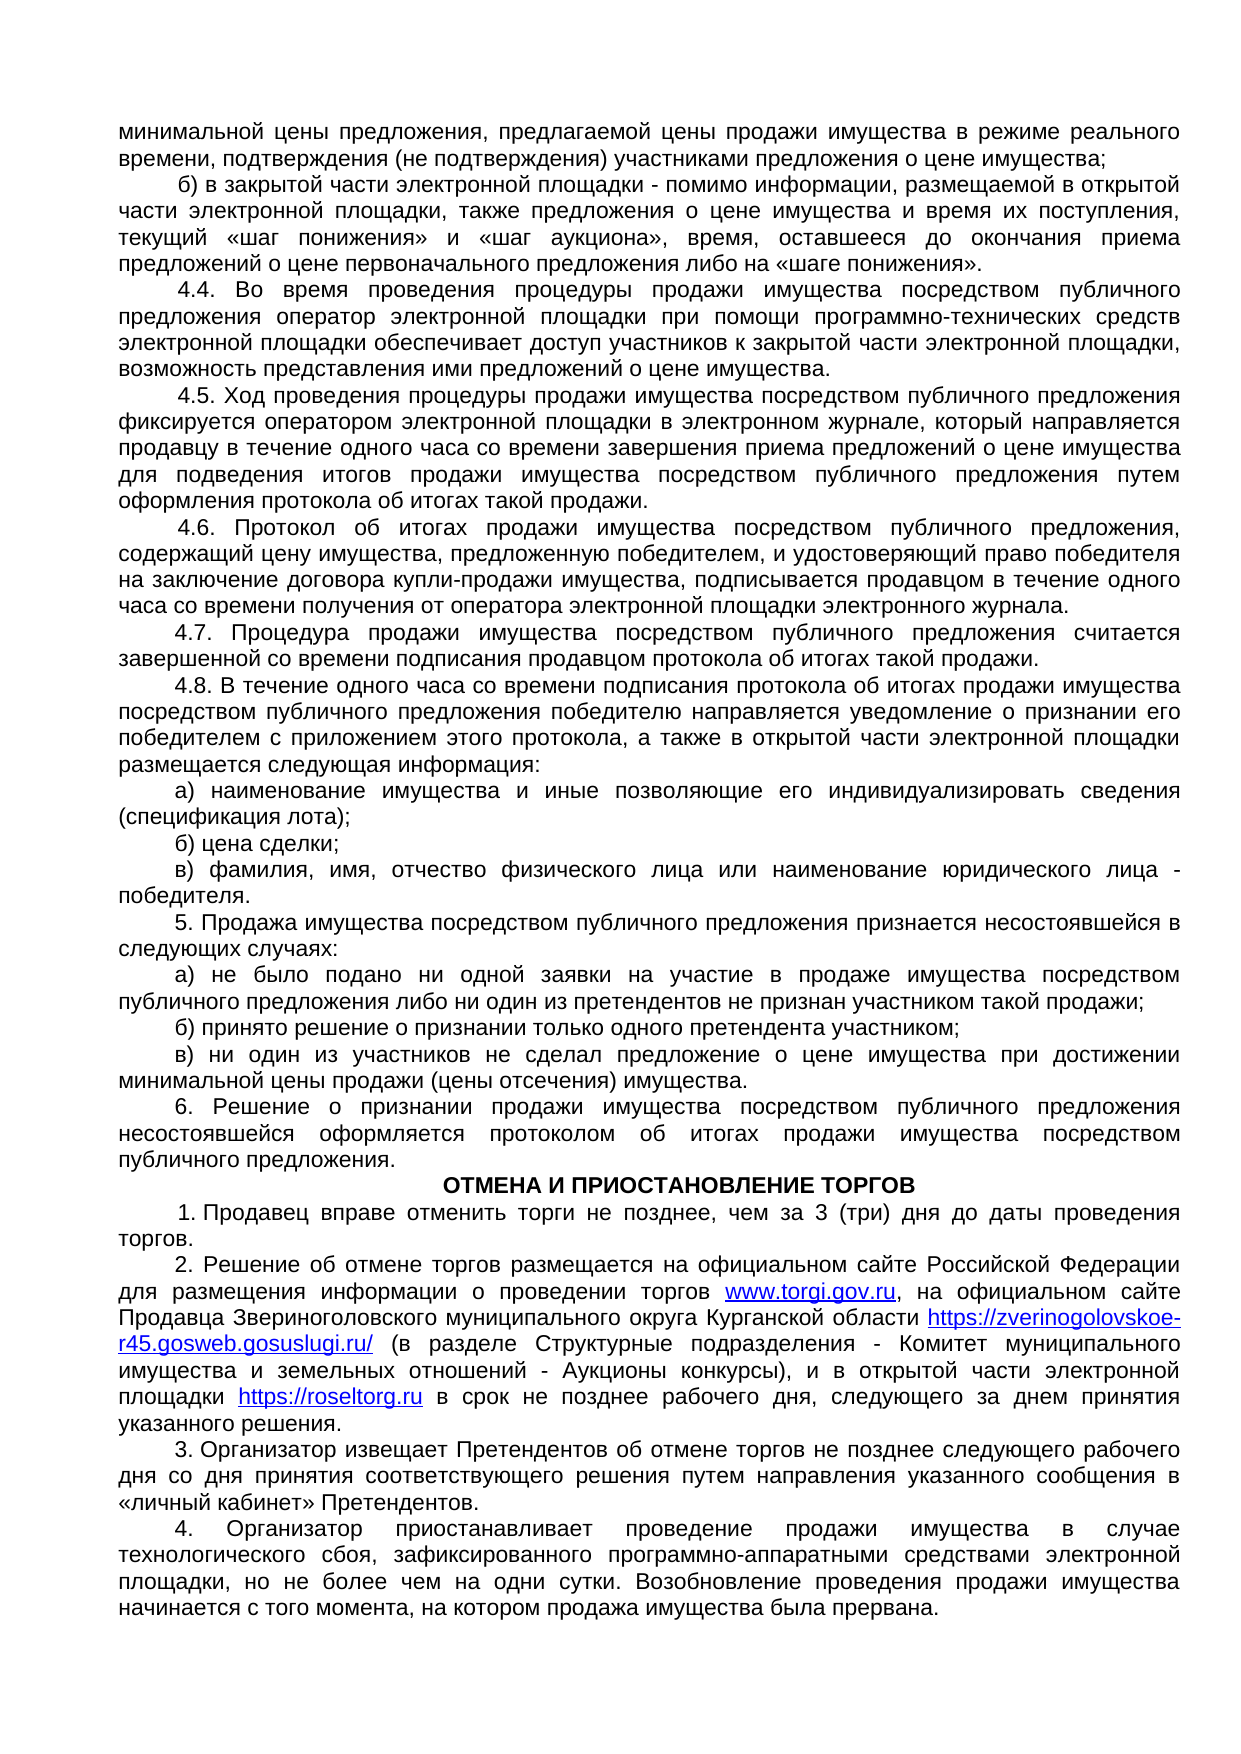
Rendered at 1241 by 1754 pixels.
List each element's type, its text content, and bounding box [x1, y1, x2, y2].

text 4.5. Ход проведения процедуры продажи имущества посредством публичного предложения фиксируется оператором электронной площадки в электронном журнале, который направляется продавцу в течение одного часа со времени завершения приема предложений о цене имущества для подведения итогов продажи имущества посредством публичного предложения путем оформления протокола об итогах такой продажи. [118, 382, 1181, 513]
text 1. Продавец вправе отменить торги не позднее, чем за 3 (три) дня до даты проведения торгов. [118, 1199, 1181, 1251]
text Отмена и приостановление торгов [118, 1172, 1181, 1199]
text 4.7. Процедура продажи имущества посредством публичного предложения считается завершенной со времени подписания продавцом протокола об итогах такой продажи. [118, 619, 1181, 672]
text 5. Продажа имущества посредством публичного предложения признается несостоявшейся в следующих случаях: [118, 909, 1181, 961]
text в) ни один из участников не сделал предложение о цене имущества при достижении минимальной цены продажи (цены отсечения) имущества. [118, 1041, 1181, 1093]
text 6. Решение о признании продажи имущества посредством публичного предложения несостоявшейся оформляется протоколом об итогах продажи имущества посредством публичного предложения. [118, 1093, 1181, 1172]
text 4.8. В течение одного часа со времени подписания протокола об итогах продажи имущества посредством публичного предложения победителю направляется уведомление о признании его победителем с приложением этого протокола, а также в открытой части электронной площадки размещается следующая информация: [118, 672, 1181, 777]
text а) наименование имущества и иные позволяющие его индивидуализировать сведения (спецификация лота); [118, 777, 1181, 830]
text 2. Решение об отмене торгов размещается на официальном сайте Российской Федерации для размещения информации о проведении торгов www.torgi.gov.ru, на официальном сайте Продавца Звериноголовского муниципального округа Курганской области https://zverinogolovskoe-r45.gosweb.gosuslugi.ru/ (в разделе Структурные подразделения - Комитет муниципального имущества и земельных отношений - Аукционы конкурсы), и в открытой части электронной площадки https://roseltorg.ru в срок не позднее рабочего дня, следующего за днем принятия указанного решения. [118, 1251, 1181, 1436]
text 4. Организатор приостанавливает проведение продажи имущества в случае технологического сбоя, зафиксированного программно-аппаратными средствами электронной площадки, но не более чем на одни сутки. Возобновление проведения продажи имущества начинается с того момента, на котором продажа имущества была прервана. [118, 1515, 1181, 1620]
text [118, 118, 1181, 171]
text б) цена сделки; [118, 830, 1181, 856]
text в) фамилия, имя, отчество физического лица или наименование юридического лица - победителя. [118, 856, 1181, 909]
text б) принято решение о признании только одного претендента участником; [118, 1014, 1181, 1041]
text а) не было подано ни одной заявки на участие в продаже имущества посредством публичного предложения либо ни один из претендентов не признан участником такой продажи; [118, 961, 1181, 1014]
text б) в закрытой части электронной площадки - помимо информации, размещаемой в открытой части электронной площадки, также предложения о цене имущества и время их поступления, текущий «шаг понижения» и «шаг аукциона», время, оставшееся до окончания приема предложений о цене первоначального предложения либо на «шаге понижения». [118, 171, 1181, 276]
text 4.6. Протокол об итогах продажи имущества посредством публичного предложения, содержащий цену имущества, предложенную победителем, и удостоверяющий право победителя на заключение договора купли-продажи имущества, подписывается продавцом в течение одного часа со времени получения от оператора электронной площадки электронного журнала. [118, 513, 1181, 619]
text 4.4. Во время проведения процедуры продажи имущества посредством публичного предложения оператор электронной площадки при помощи программно-технических средств электронной площадки обеспечивает доступ участников к закрытой части электронной площадки, возможность представления ими предложений о цене имущества. [118, 276, 1181, 382]
text 3. Организатор извещает Претендентов об отмене торгов не позднее следующего рабочего дня со дня принятия соответствующего решения путем направления указанного сообщения в «личный кабинет» Претендентов. [118, 1436, 1181, 1515]
